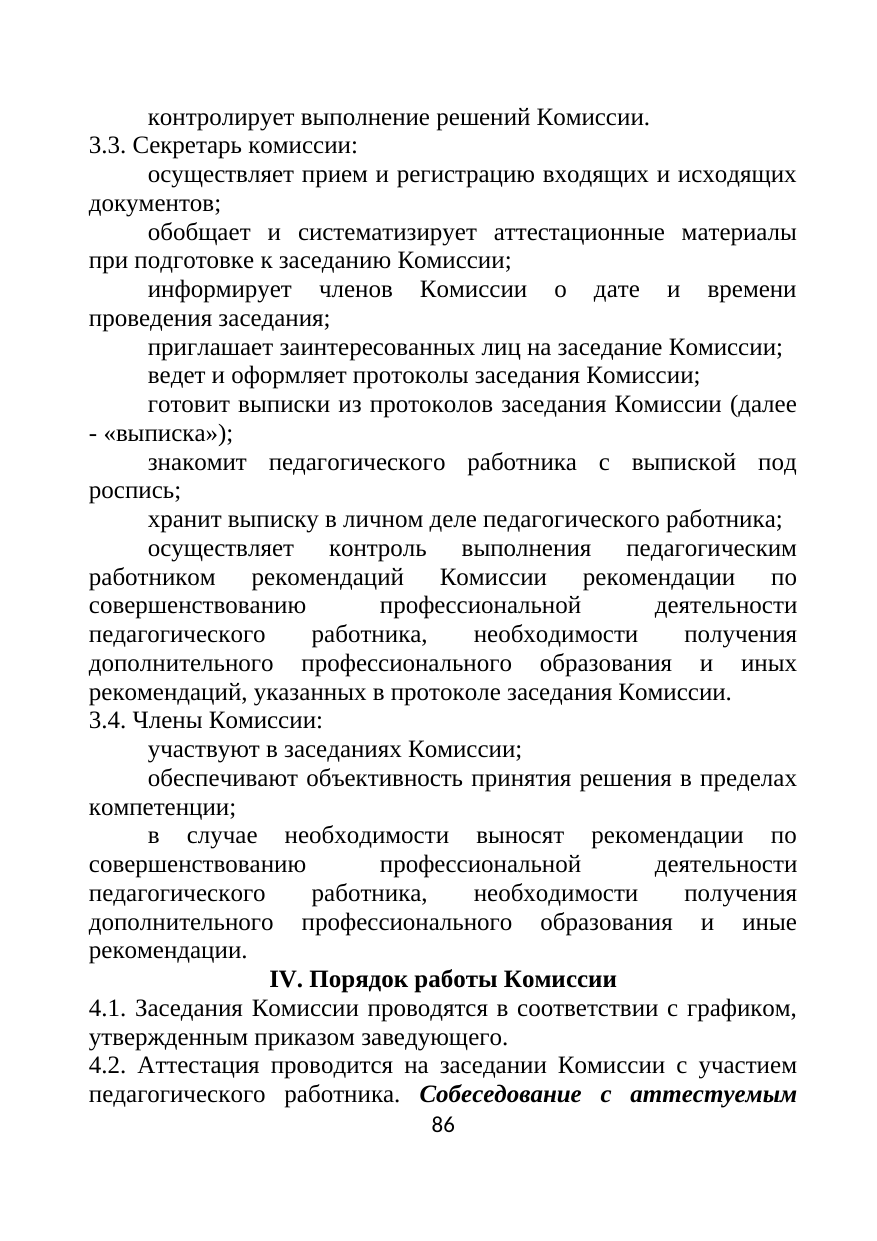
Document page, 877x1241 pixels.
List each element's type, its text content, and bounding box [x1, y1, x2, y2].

text приглашает заинтересованных лиц на заседание Комиссии; [89, 332, 797, 361]
text участвуют в заседаниях Комиссии; [89, 734, 797, 763]
text готовит выписки из протоколов заседания Комиссии (далее - «выписка»); [89, 389, 797, 447]
text 4.1. Заседания Комиссии проводятся в соответствии с графиком, утвержденным приказом заведующего. [89, 993, 797, 1051]
text 3.3. Секретарь комиссии: [89, 131, 797, 159]
text в случае необходимости выносят рекомендации по совершенствованию профессиональной деятельности педагогического работника, необходимости получения дополнительного профессионального образования и иные рекомендации. [89, 821, 797, 964]
text осуществляет прием и регистрацию входящих и исходящих документов; [89, 159, 797, 217]
text обеспечивают объективность принятия решения в пределах компетенции; [89, 763, 797, 821]
text 3.4. Члены Комиссии: [89, 706, 797, 734]
text хранит выписку в личном деле педагогического работника; [89, 504, 797, 533]
text обобщает и систематизирует аттестационные материалы при подготовке к заседанию Комиссии; [89, 217, 797, 274]
text осуществляет контроль выполнения педагогическим работником рекомендаций Комиссии рекомендации по совершенствованию профессиональной деятельности педагогического работника, необходимости получения дополнительного профессионального образования и иных рекомендаций, указанных в протоколе заседания Комиссии. [89, 533, 797, 706]
text IV. Порядок работы Комиссии [89, 964, 797, 993]
text ведет и оформляет протоколы заседания Комиссии; [89, 361, 797, 389]
text информирует членов Комиссии о дате и времени проведения заседания; [89, 274, 797, 332]
text знакомит педагогического работника с выпиской под роспись; [89, 447, 797, 504]
text контролирует выполнение решений Комиссии. [89, 102, 797, 131]
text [89, 1051, 797, 1108]
